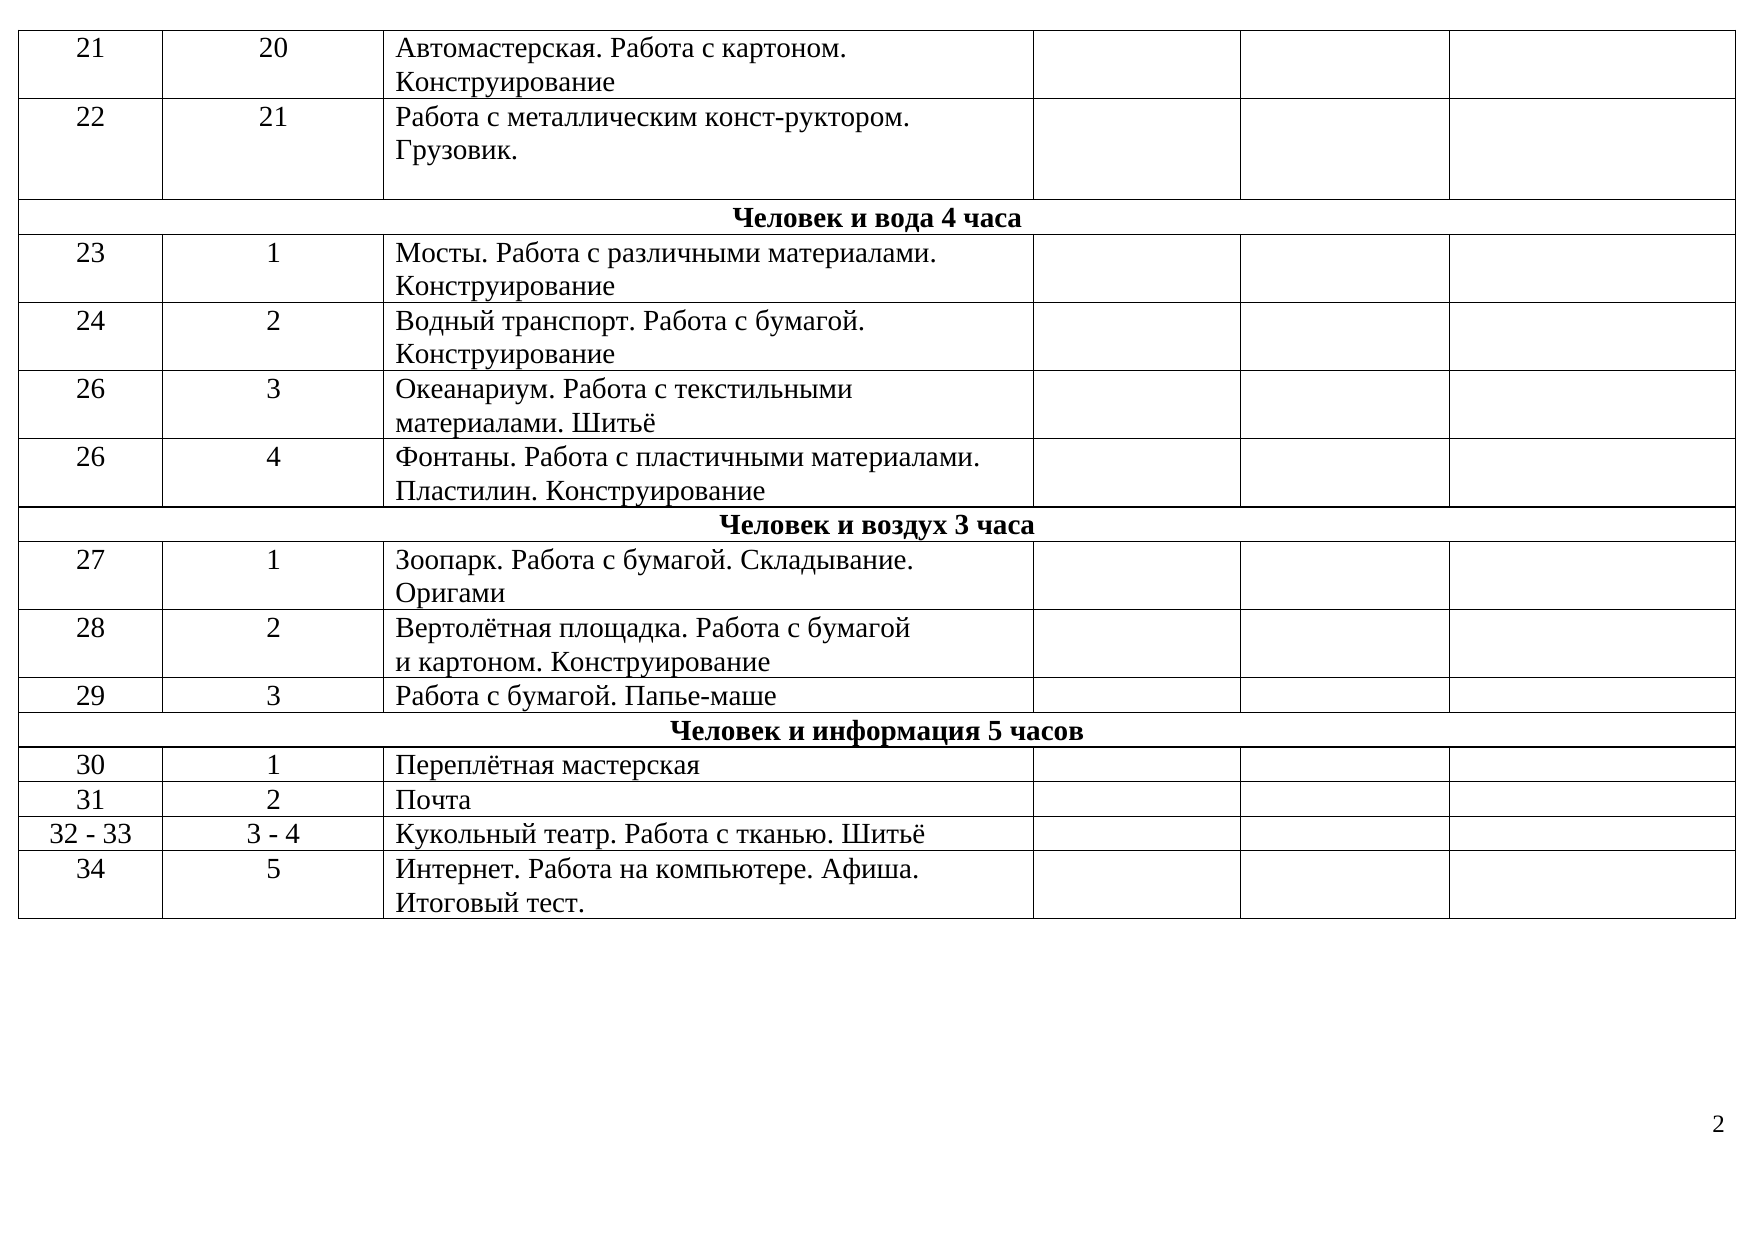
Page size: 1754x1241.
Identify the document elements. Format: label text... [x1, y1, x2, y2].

table_cell Океанариум. Работа с текстильными материалами. Шитьё [384, 371, 1033, 438]
table_cell 22 [19, 99, 162, 199]
table_cell 28 [19, 610, 162, 677]
table_cell [1450, 371, 1735, 438]
table_cell 3 [163, 371, 383, 438]
table_cell [1034, 303, 1240, 370]
table_cell 32 - 33 [19, 817, 162, 850]
table_cell Кукольный театр. Работа с тканью. Шитьё [384, 817, 1033, 850]
table_cell 1 [163, 235, 383, 302]
table_cell [1450, 31, 1735, 98]
table_cell [1034, 610, 1240, 677]
table_cell [1450, 851, 1735, 918]
table_cell [1241, 782, 1449, 816]
table_cell 27 [19, 542, 162, 609]
table_cell [1450, 610, 1735, 677]
table_cell 29 [19, 678, 162, 712]
table_cell Водный транспорт. Работа с бумагой. Конструирование [384, 303, 1033, 370]
table_cell [1034, 371, 1240, 438]
table_cell [1241, 817, 1449, 850]
table_cell 34 [19, 851, 162, 918]
table_cell [1034, 817, 1240, 850]
table_cell [1241, 303, 1449, 370]
table_cell [1450, 817, 1735, 850]
table_cell Человек и вода 4 часа [19, 200, 1735, 234]
table_cell 23 [19, 235, 162, 302]
table_cell [1241, 31, 1449, 98]
table_cell Вертолётная площадка. Работа с бумагой и картоном. Конструирование [384, 610, 1033, 677]
table_cell Работа с металлическим конст-руктором. Грузовик. [384, 99, 1033, 199]
table_cell Автомастерская. Работа с картоном. Конструирование [384, 31, 1033, 98]
table_cell Мосты. Работа с различными материалами. Конструирование [384, 235, 1033, 302]
table_cell [1450, 782, 1735, 816]
table_cell 5 [163, 851, 383, 918]
table_cell [1450, 748, 1735, 781]
table_cell [1034, 542, 1240, 609]
table_cell [1034, 235, 1240, 302]
table_cell [1241, 542, 1449, 609]
table_cell [1034, 99, 1240, 199]
table_cell Фонтаны. Работа с пластичными материалами. Пластилин. Конструирование [384, 439, 1033, 506]
table_cell [1450, 542, 1735, 609]
table_cell [1241, 235, 1449, 302]
table_cell [1034, 31, 1240, 98]
table_cell [1241, 851, 1449, 918]
table_cell [1241, 371, 1449, 438]
table_cell 21 [19, 31, 162, 98]
table_cell 4 [163, 439, 383, 506]
table_cell Работа с бумагой. Папье-маше [384, 678, 1033, 712]
table_cell 2 [163, 610, 383, 677]
table_cell [1241, 748, 1449, 781]
table_cell [1450, 303, 1735, 370]
table_cell Зоопарк. Работа с бумагой. Складывание. Оригами [384, 542, 1033, 609]
table_cell [1241, 678, 1449, 712]
table_cell 2 [163, 303, 383, 370]
table_cell [1034, 748, 1240, 781]
table_cell 30 [19, 748, 162, 781]
table_cell 3 - 4 [163, 817, 383, 850]
table_cell 3 [163, 678, 383, 712]
table_cell 31 [19, 782, 162, 816]
table_cell 2 [163, 782, 383, 816]
table_cell 1 [163, 748, 383, 781]
table_cell [1034, 678, 1240, 712]
table_cell [1450, 678, 1735, 712]
table_cell 20 [163, 31, 383, 98]
table_cell 1 [163, 542, 383, 609]
table_cell [1450, 235, 1735, 302]
table_cell 26 [19, 371, 162, 438]
table_cell 21 [163, 99, 383, 199]
table_cell [1034, 439, 1240, 506]
table_cell [1241, 610, 1449, 677]
table_cell 26 [19, 439, 162, 506]
table_cell Переплётная мастерская [384, 748, 1033, 781]
table_cell [1450, 99, 1735, 199]
table_cell Интернет. Работа на компьютере. Афиша. Итоговый тест. [384, 851, 1033, 918]
table_cell [1241, 439, 1449, 506]
table_cell 24 [19, 303, 162, 370]
table_cell Человек и информация 5 часов [19, 713, 1735, 746]
table_cell [1034, 782, 1240, 816]
table_cell Человек и воздух 3 часа [19, 508, 1735, 541]
table_cell [1241, 99, 1449, 199]
table_cell [1034, 851, 1240, 918]
table_cell [1450, 439, 1735, 506]
table_cell Почта [384, 782, 1033, 816]
